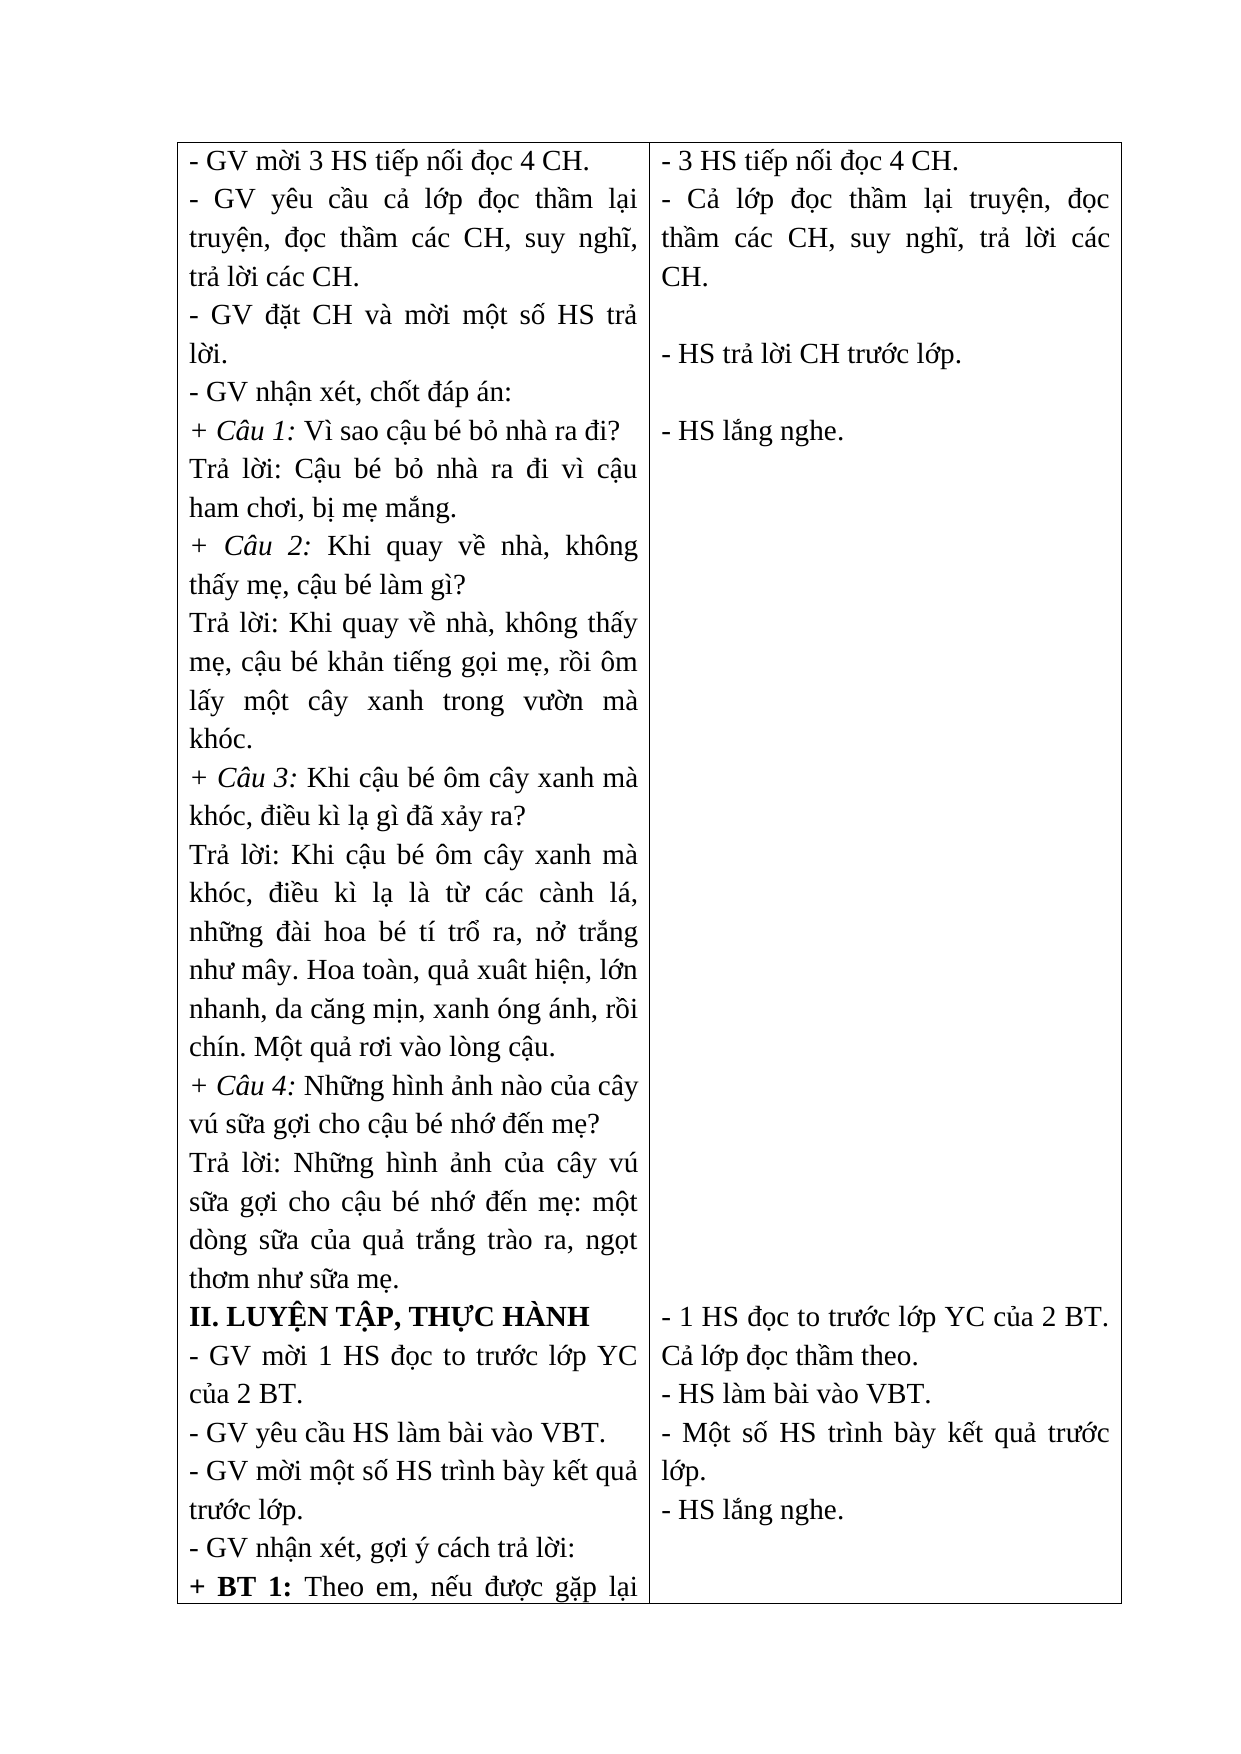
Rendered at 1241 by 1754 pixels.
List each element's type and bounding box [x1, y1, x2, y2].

table_cell [178, 143, 649, 1603]
table_cell [650, 143, 1121, 1603]
